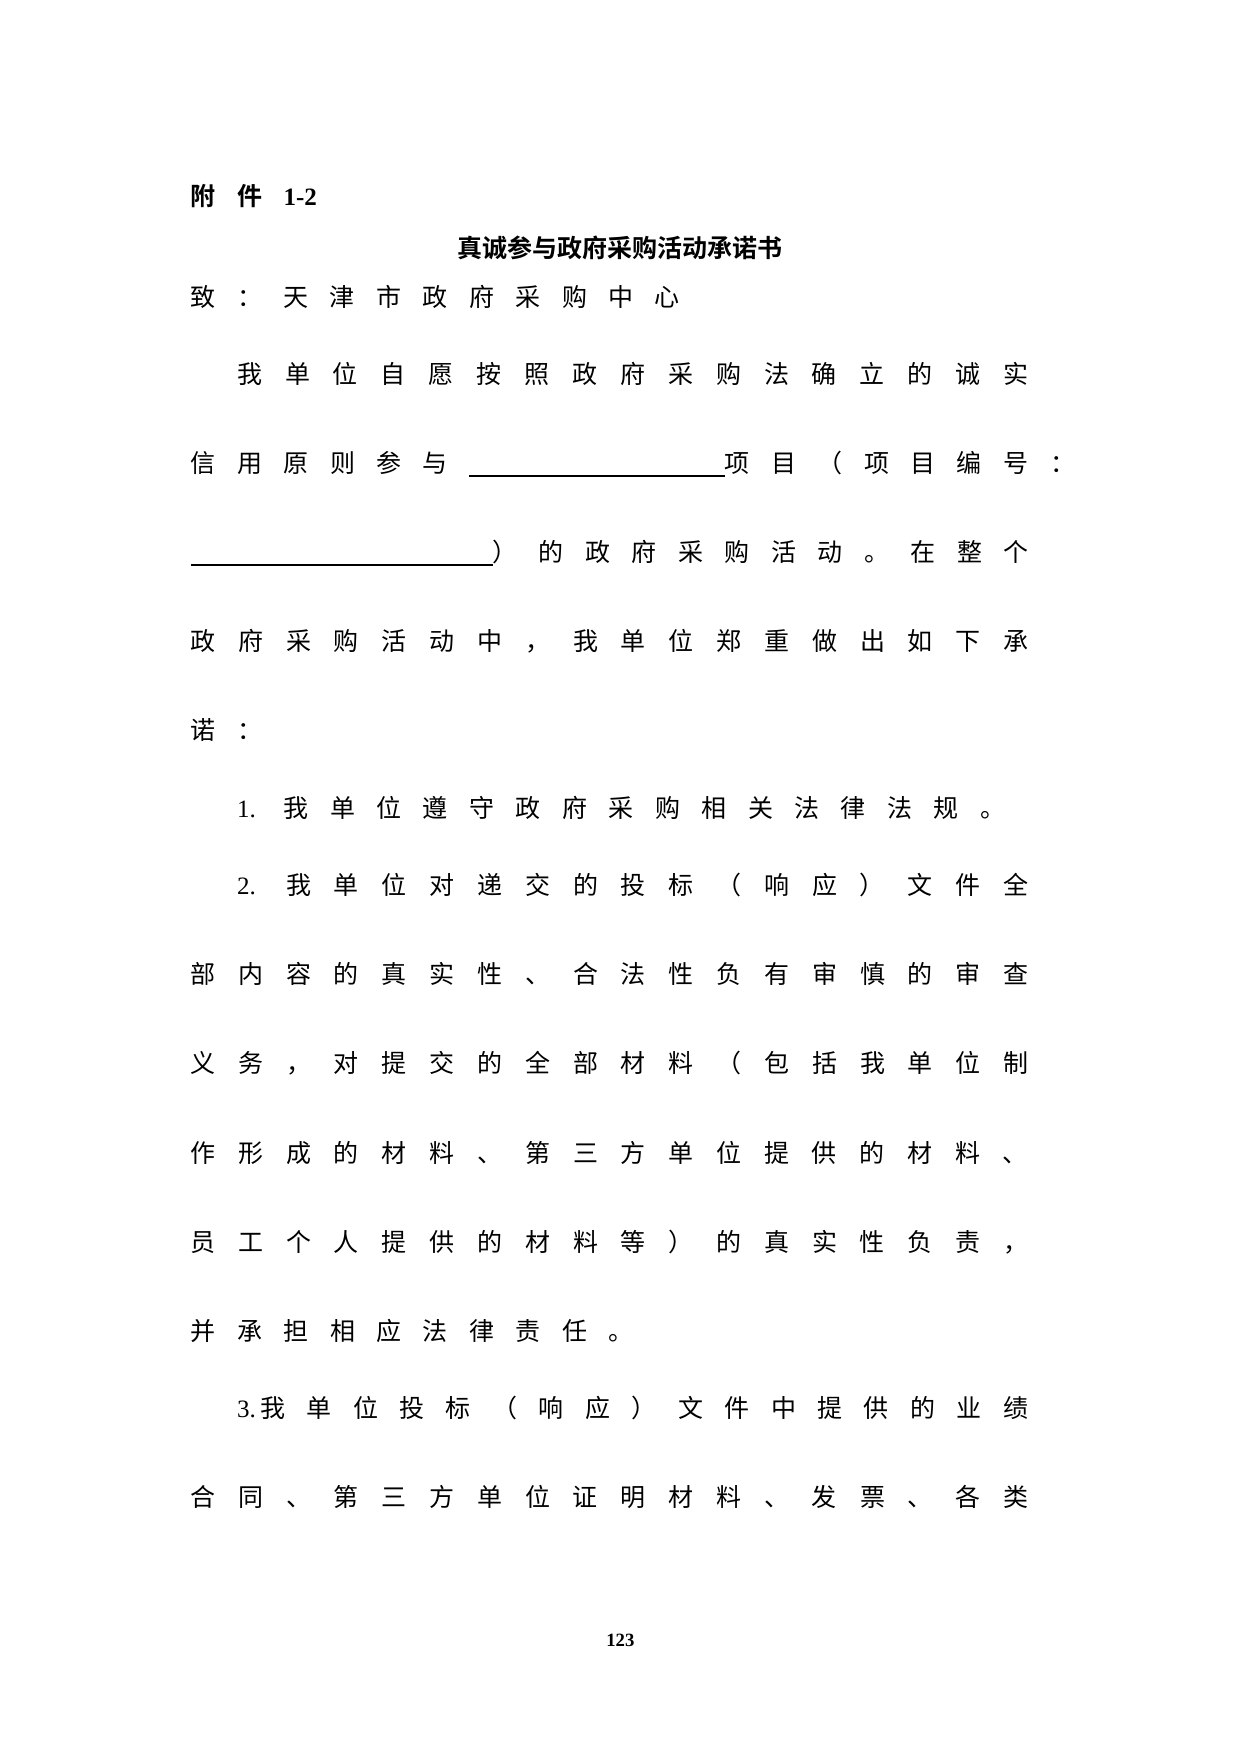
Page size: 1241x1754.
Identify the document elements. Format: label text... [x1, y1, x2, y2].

text 1. 我单位遵守政府采购相关法律法规。 [190, 777, 1050, 836]
text 2. 我单位对递交的投标（响应）文件全部内容的真实性、合法性负有审慎的审查义务，对提交的全部材料（包括我单位制作形成的材料、第三方单位提供的材料、员工个人提供的材料等）的真实性负责，并承担相应法律责任。 [190, 854, 1050, 1359]
text 附件1-2 [190, 164, 1050, 224]
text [190, 1377, 1050, 1526]
text 致：天津市政府采购中心 [190, 266, 1050, 325]
text 真诚参与政府采购活动承诺书 [190, 224, 1050, 266]
text 我单位自愿按照政府采购法确立的诚实信用原则参与 项目（项目编号： ）的政府采购活动。在整个政府采购活动中，我单位郑重做出如下承诺： [190, 343, 1050, 759]
